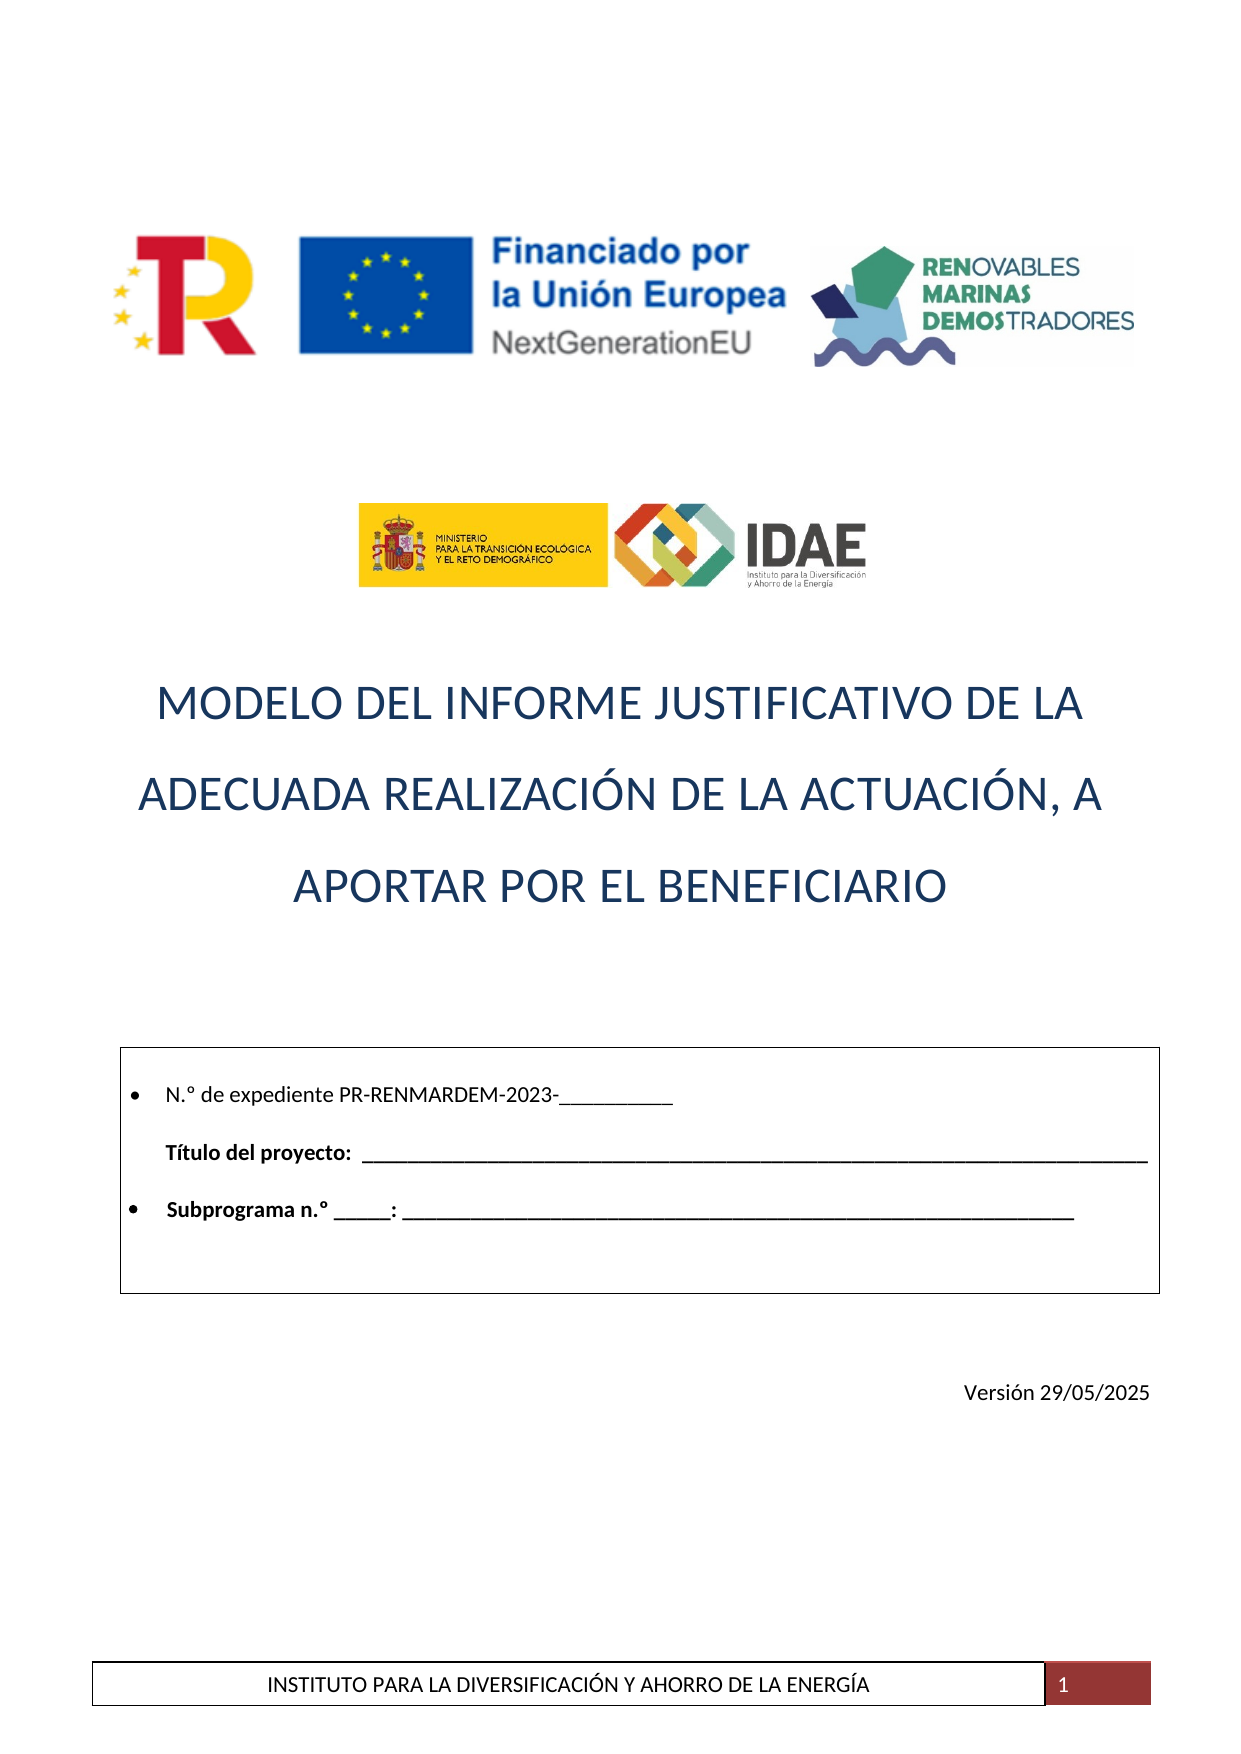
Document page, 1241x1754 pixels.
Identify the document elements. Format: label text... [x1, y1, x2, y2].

picture [108, 206, 1134, 367]
title MODELO DEL INFORME JUSTIFICATIVO DE LA ADECUADA REALIZACIÓN DE LA ACTUACIÓN, A APORTAR POR EL BENEFICIARIO [92, 671, 1150, 915]
text Título del proyecto: _____________________________________________________________________ [121, 1134, 1159, 1166]
picture [353, 503, 884, 588]
text • N.º de expediente PR-RENMARDEM-2023-__________ [121, 1077, 1159, 1108]
text Versión 29/05/2025 [92, 1378, 1150, 1406]
list Subprograma n.º _____: ___________________________________________________________ [121, 1192, 1159, 1223]
